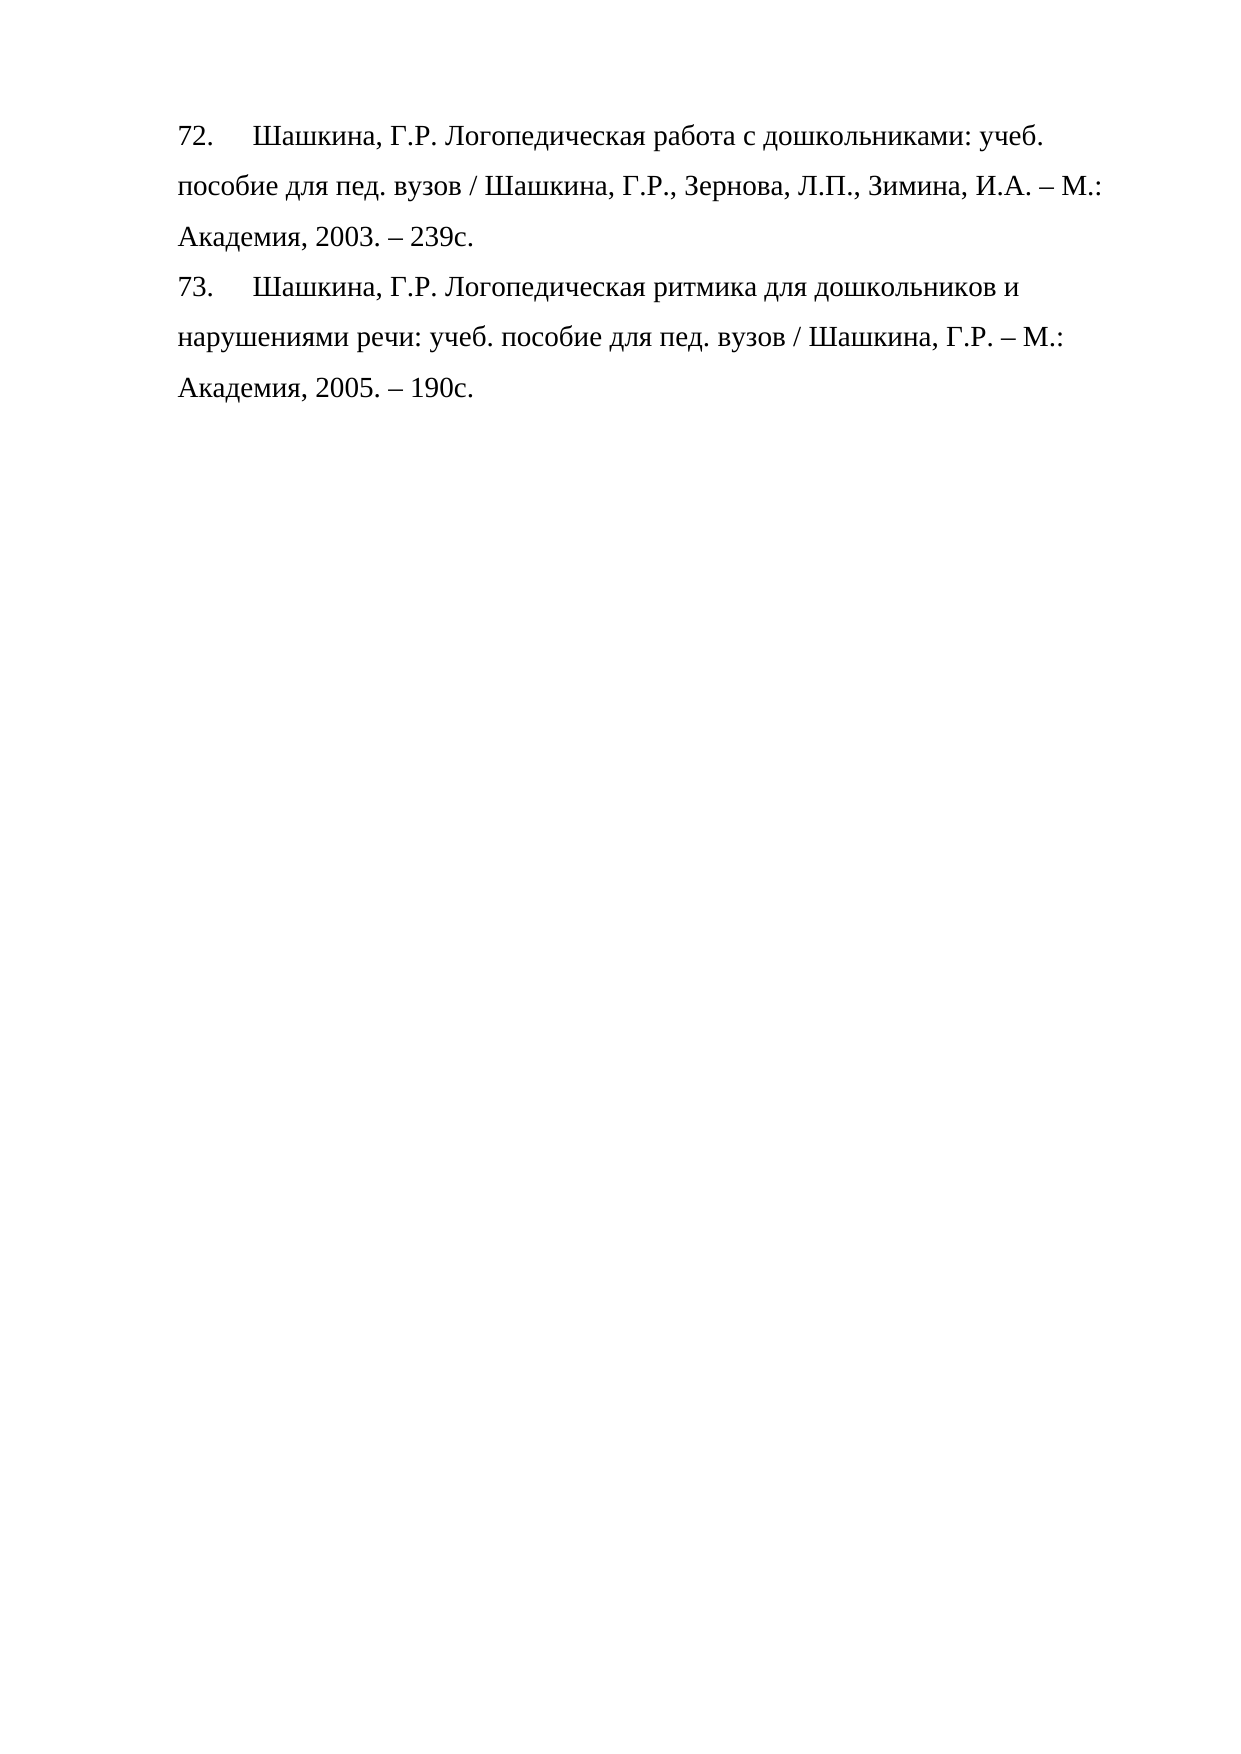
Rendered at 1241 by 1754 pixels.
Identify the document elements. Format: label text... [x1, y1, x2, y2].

list Шашкина, Г.Р. Логопедическая ритмика для дошкольников и нарушениями речи: учеб. пособие для пед. вузов / Шашкина, Г.Р. – М.: Академия, 2005. – 190с. [177, 269, 1152, 403]
list Шашкина, Г.Р. Логопедическая работа с дошкольниками: учеб. пособие для пед. вузов / Шашкина, Г.Р., Зернова, Л.П., Зимина, И.А. – М.: Академия, 2003. – 239с. [177, 118, 1152, 252]
